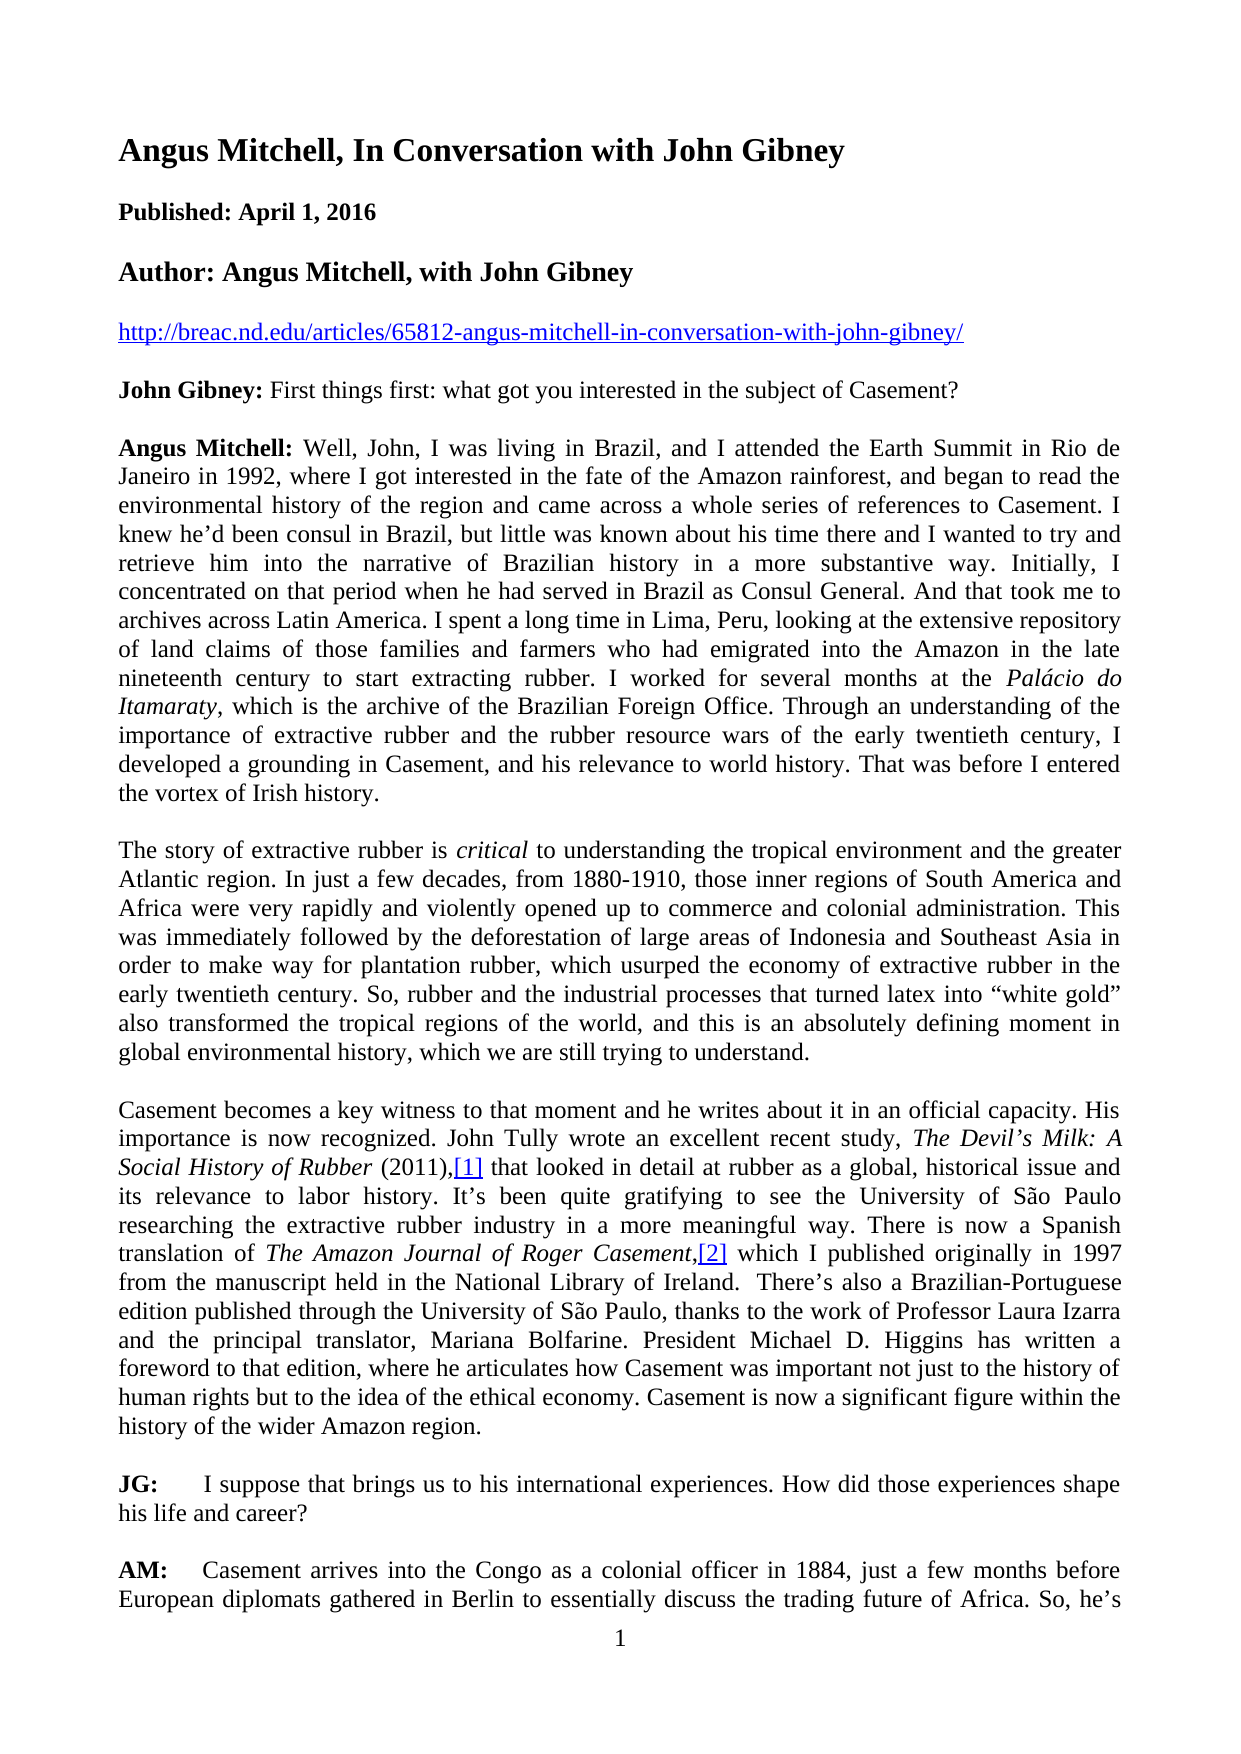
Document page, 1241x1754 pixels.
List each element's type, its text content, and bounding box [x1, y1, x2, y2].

text Casement becomes a key witness to that moment and he writes about it in an official capacity. His importance is now recognized. John Tully wrote an excellent recent study, The Devil’s Milk: A Social History of Rubber (2011),[1] that looked in detail at rubber as a global, historical issue and its relevance to labor history. It’s been quite gratifying to see the University of São Paulo researching the extractive rubber industry in a more meaningful way. There is now a Spanish translation of The Amazon Journal of Roger Casement,[2] which I published originally in 1997 from the manuscript held in the National Library of Ireland. There’s also a Brazilian-Portuguese edition published through the University of São Paulo, thanks to the work of Professor Laura Izarra and the principal translator, Mariana Bolfarine. President Michael D. Higgins has written a foreword to that edition, where he articulates how Casement was important not just to the history of human rights but to the idea of the ethical economy. Casement is now a significant figure within the history of the wider Amazon region. [118, 1095, 1122, 1440]
text Angus Mitchell, In Conversation with John Gibney [118, 130, 1122, 168]
text The story of extractive rubber is critical to understanding the tropical environment and the greater Atlantic region. In just a few decades, from 1880-1910, those inner regions of South America and Africa were very rapidly and violently opened up to commerce and colonial administration. This was immediately followed by the deforestation of large areas of Indonesia and Southeast Asia in order to make way for plantation rubber, which usurped the economy of extractive rubber in the early twentieth century. So, rubber and the industrial processes that turned latex into “white gold” also transformed the tropical regions of the world, and this is an absolutely defining moment in global environmental history, which we are still trying to understand. [118, 836, 1122, 1066]
text Angus Mitchell: Well, John, I was living in Brazil, and I attended the Earth Summit in Rio de Janeiro in 1992, where I got interested in the fate of the Amazon rainforest, and began to read the environmental history of the region and came across a whole series of references to Casement. I knew he’d been consul in Brazil, but little was known about his time there and I wanted to try and retrieve him into the narrative of Brazilian history in a more substantive way. Initially, I concentrated on that period when he had served in Brazil as Consul General. And that took me to archives across Latin America. I spent a long time in Lima, Peru, looking at the extensive repository of land claims of those families and farmers who had emigrated into the Amazon in the late nineteenth century to start extracting rubber. I worked for several months at the Palácio do Itamaraty, which is the archive of the Brazilian Foreign Office. Through an understanding of the importance of extractive rubber and the rubber resource wars of the early twentieth century, I developed a grounding in Casement, and his relevance to world history. That was before I entered the vortex of Irish history. [118, 433, 1122, 806]
text Author: Angus Mitchell, with John Gibney [118, 255, 1122, 288]
text Published: April 1, 2016 [118, 197, 1122, 226]
text JG: I suppose that brings us to his international experiences. How did those experiences shape his life and career? [118, 1469, 1122, 1526]
text http://breac.nd.edu/articles/65812-angus-mitchell-in-conversation-with-john-gibney/ [118, 317, 1122, 346]
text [118, 1556, 1122, 1613]
text John Gibney: First things first: what got you interested in the subject of Casement? [118, 375, 1122, 403]
